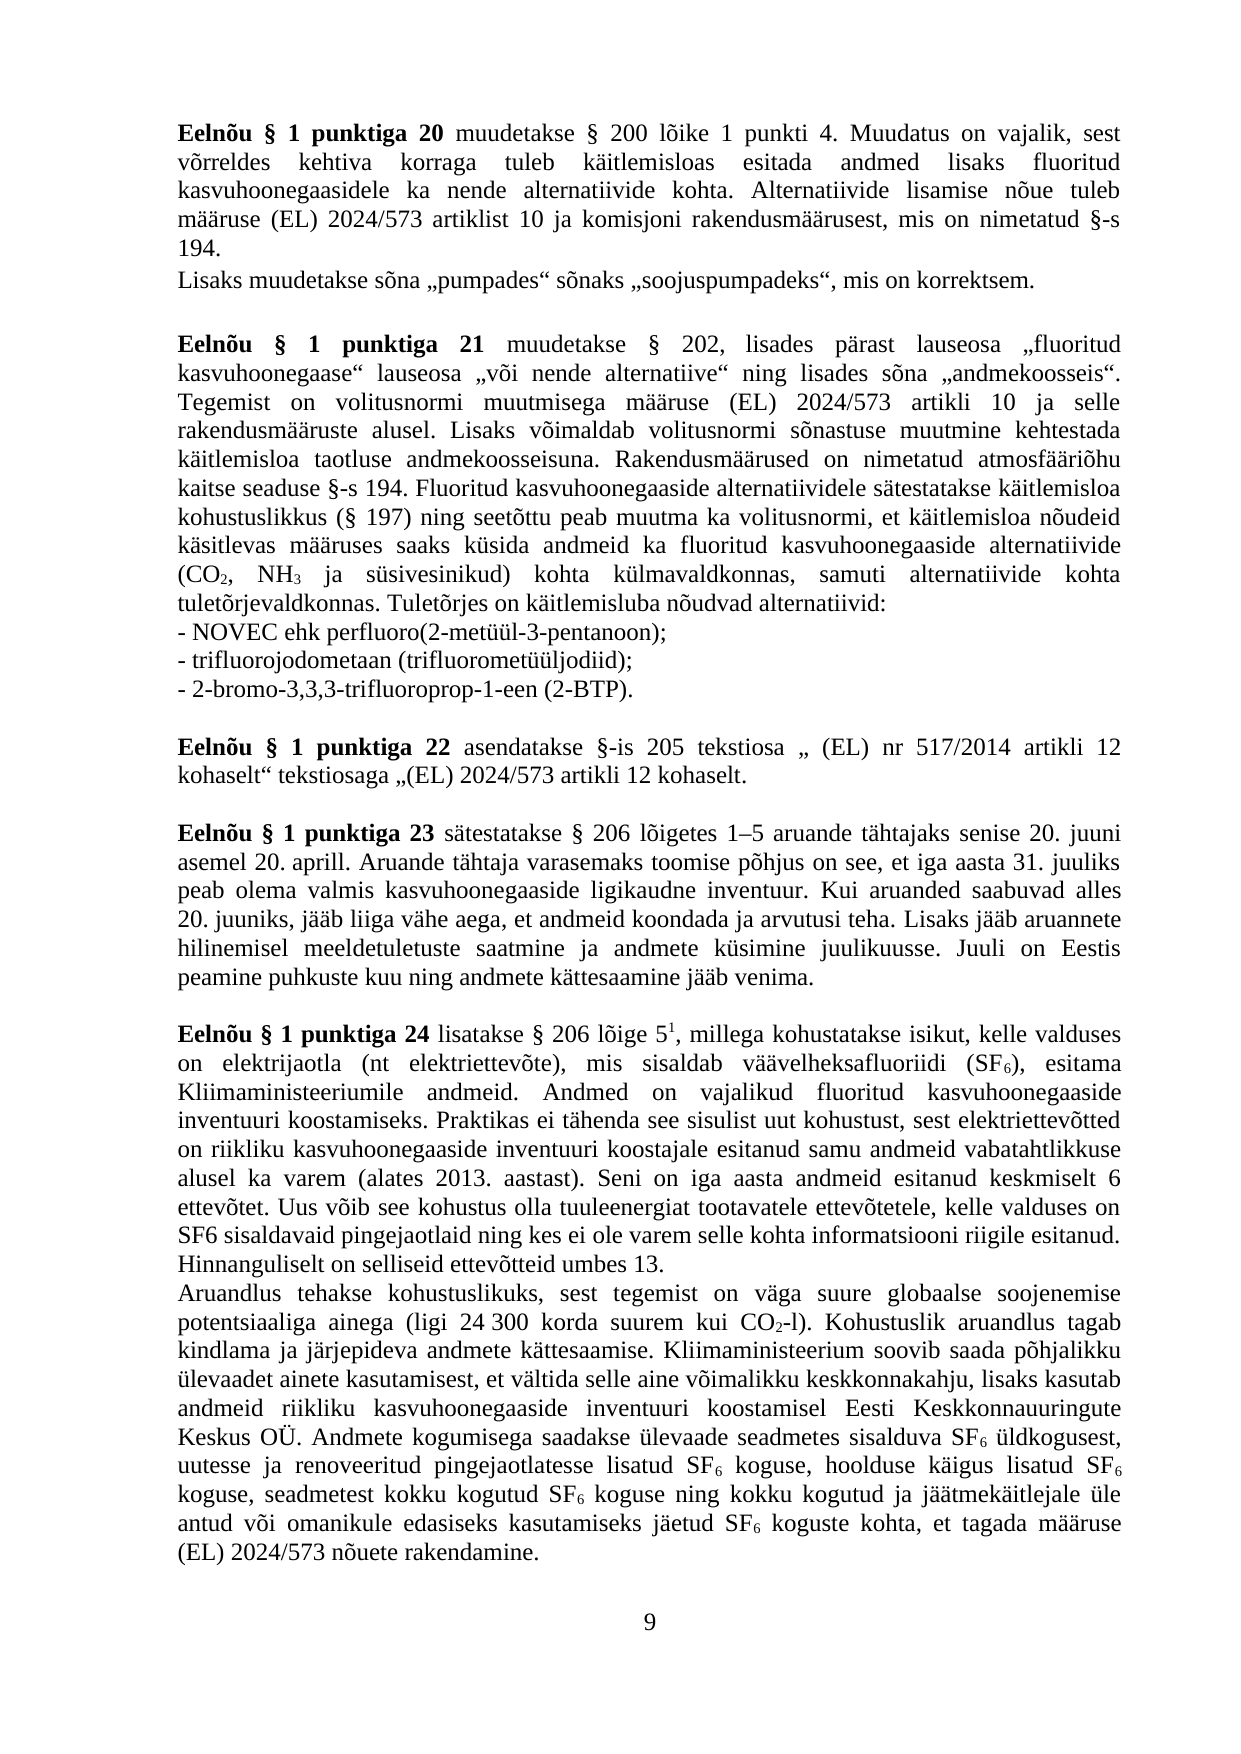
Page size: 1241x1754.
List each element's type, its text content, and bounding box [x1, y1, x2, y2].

text - NOVEC ehk perfluoro(2-metüül-3-pentanoon); [177, 617, 1121, 645]
text Eelnõu § 1 punktiga 22 asendatakse §-is 205 tekstiosa „ (EL) nr 517/2014 artikli 12 kohaselt“ tekstiosaga „(EL) 2024/573 artikli 12 kohaselt. [177, 732, 1122, 789]
text Eelnõu § 1 punktiga 21 muudetakse § 202, lisades pärast lauseosa „fluoritud kasvuhoonegaase“ lauseosa „või nende alternatiive“ ning lisades sõna „andmekoosseis“. Tegemist on volitusnormi muutmisega määruse (EL) 2024/573 artikli 10 ja selle rakendusmääruste alusel. Lisaks võimaldab volitusnormi sõnastuse muutmine kehtestada käitlemisloa taotluse andmekoosseisuna. Rakendusmäärused on nimetatud atmosfääriõhu kaitse seaduse §-s 194. Fluoritud kasvuhoonegaaside alternatiividele sätestatakse käitlemisloa kohustuslikkus (§ 197) ning seetõttu peab muutma ka volitusnormi, et käitlemisloa nõudeid käsitlevas määruses saaks küsida andmeid ka fluoritud kasvuhoonegaaside alternatiivide (CO2, NH3 ja süsivesinikud) kohta külmavaldkonnas, samuti alternatiivide kohta tuletõrjevaldkonnas. Tuletõrjes on käitlemisluba nõudvad alternatiivid: [177, 329, 1121, 617]
text Aruandlus tehakse kohustuslikuks, sest tegemist on väga suure globaalse soojenemise potentsiaaliga ainega (ligi 24 300 korda suurem kui CO2-l). Kohustuslik aruandlus tagab kindlama ja järjepideva andmete kättesaamise. Kliimaministeerium soovib saada põhjalikku ülevaadet ainete kasutamisest, et vältida selle aine võimalikku keskkonnakahju, lisaks kasutab andmeid riikliku kasvuhoonegaaside inventuuri koostamisel Eesti Keskkonnauuringute Keskus OÜ. Andmete kogumisega saadakse ülevaade seadmetes sisalduva SF6 üldkogusest, uutesse ja renoveeritud pingejaotlatesse lisatud SF6 koguse, hoolduse käigus lisatud SF6 koguse, seadmetest kokku kogutud SF6 koguse ning kokku kogutud ja jäätmekäitlejale üle antud või omanikule edasiseks kasutamiseks jäetud SF6 koguste kohta, et tagada määruse (EL) 2024/573 nõuete rakendamine. [177, 1278, 1122, 1565]
text - 2-bromo-3,3,3-trifluoroprop-1-een (2-BTP). [177, 674, 1122, 703]
text Eelnõu § 1 punktiga 24 lisatakse § 206 lõige 51, millega kohustatakse isikut, kelle valduses on elektrijaotla (nt elektriettevõte), mis sisaldab väävelheksafluoriidi (SF6), esitama Kliimaministeeriumile andmeid. Andmed on vajalikud fluoritud kasvuhoonegaaside inventuuri koostamiseks. Praktikas ei tähenda see sisulist uut kohustust, sest elektriettevõtted on riikliku kasvuhoonegaaside inventuuri koostajale esitanud samu andmeid vabatahtlikkuse alusel ka varem (alates 2013. aastast). Seni on iga aasta andmeid esitanud keskmiselt 6 ettevõtet. Uus võib see kohustus olla tuuleenergiat tootavatele ettevõtetele, kelle valduses on SF6 sisaldavaid pingejaotlaid ning kes ei ole varem selle kohta informatsiooni riigile esitanud. Hinnanguliselt on selliseid ettevõtteid umbes 13. [177, 1019, 1122, 1278]
text - trifluorojodometaan (trifluorometüüljodiid); [177, 645, 1121, 674]
text Eelnõu § 1 punktiga 20 muudetakse § 200 lõike 1 punkti 4. Muudatus on vajalik, sest võrreldes kehtiva korraga tuleb käitlemisloas esitada andmed lisaks fluoritud kasvuhoonegaasidele ka nende alternatiivide kohta. Alternatiivide lisamise nõue tuleb määruse (EL) 2024/573 artiklist 10 ja komisjoni rakendusmäärusest, mis on nimetatud §-s 194. [177, 118, 1121, 262]
text Lisaks muudetakse sõna „pumpades“ sõnaks „soojuspumpadeks“, mis on korrektsem. [177, 265, 1121, 294]
text Eelnõu § 1 punktiga 23 sätestatakse § 206 lõigetes 1–5 aruande tähtajaks senise 20. juuni asemel 20. aprill. Aruande tähtaja varasemaks toomise põhjus on see, et iga aasta 31. juuliks peab olema valmis kasvuhoonegaaside ligikaudne inventuur. Kui aruanded saabuvad alles 20. juuniks, jääb liiga vähe aega, et andmeid koondada ja arvutusi teha. Lisaks jääb aruannete hilinemisel meeldetuletuste saatmine ja andmete küsimine juulikuusse. Juuli on Eestis peamine puhkuste kuu ning andmete kättesaamine jääb venima. [177, 818, 1122, 990]
